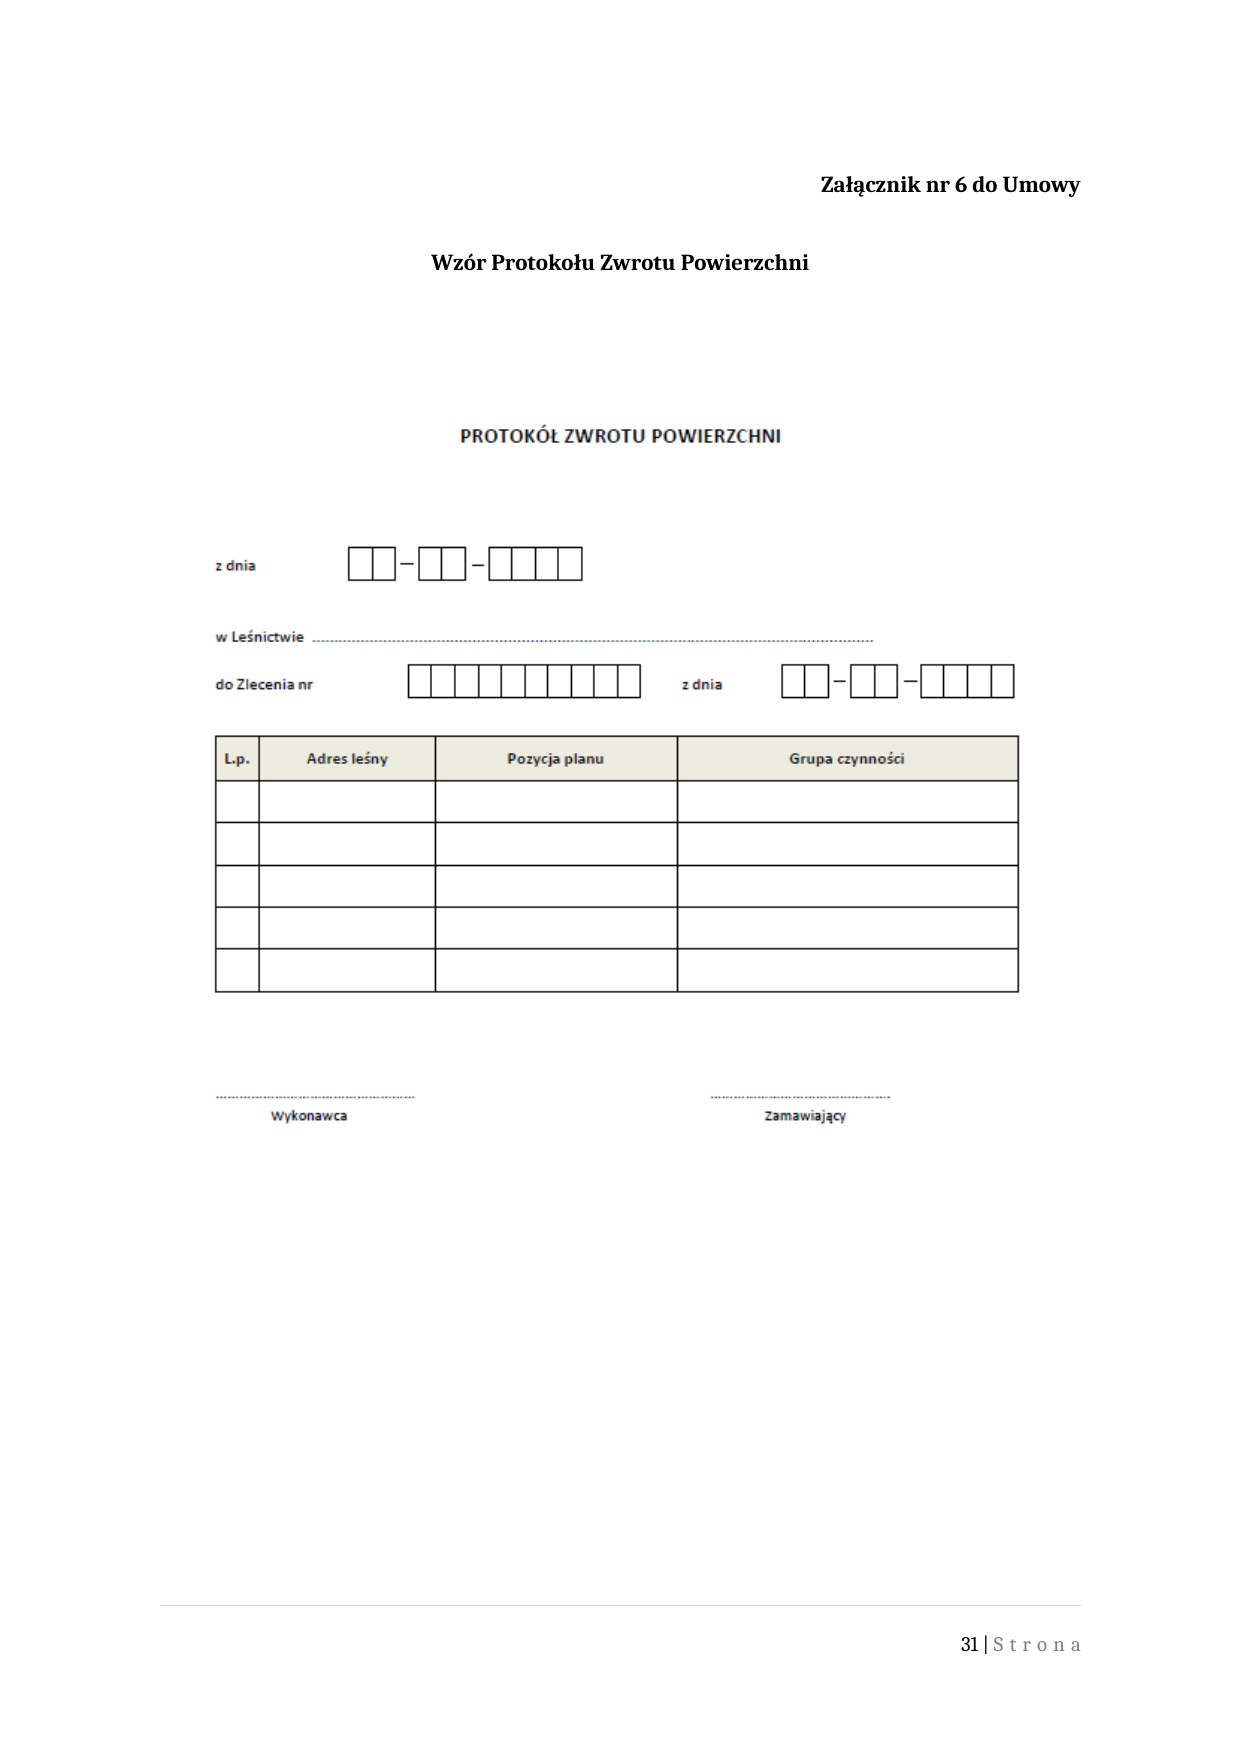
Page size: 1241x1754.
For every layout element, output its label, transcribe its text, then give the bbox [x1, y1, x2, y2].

text Załącznik nr 6 do Umowy [159, 172, 1081, 198]
text Wzór Protokołu Zwrotu Powierzchni [159, 250, 1081, 276]
